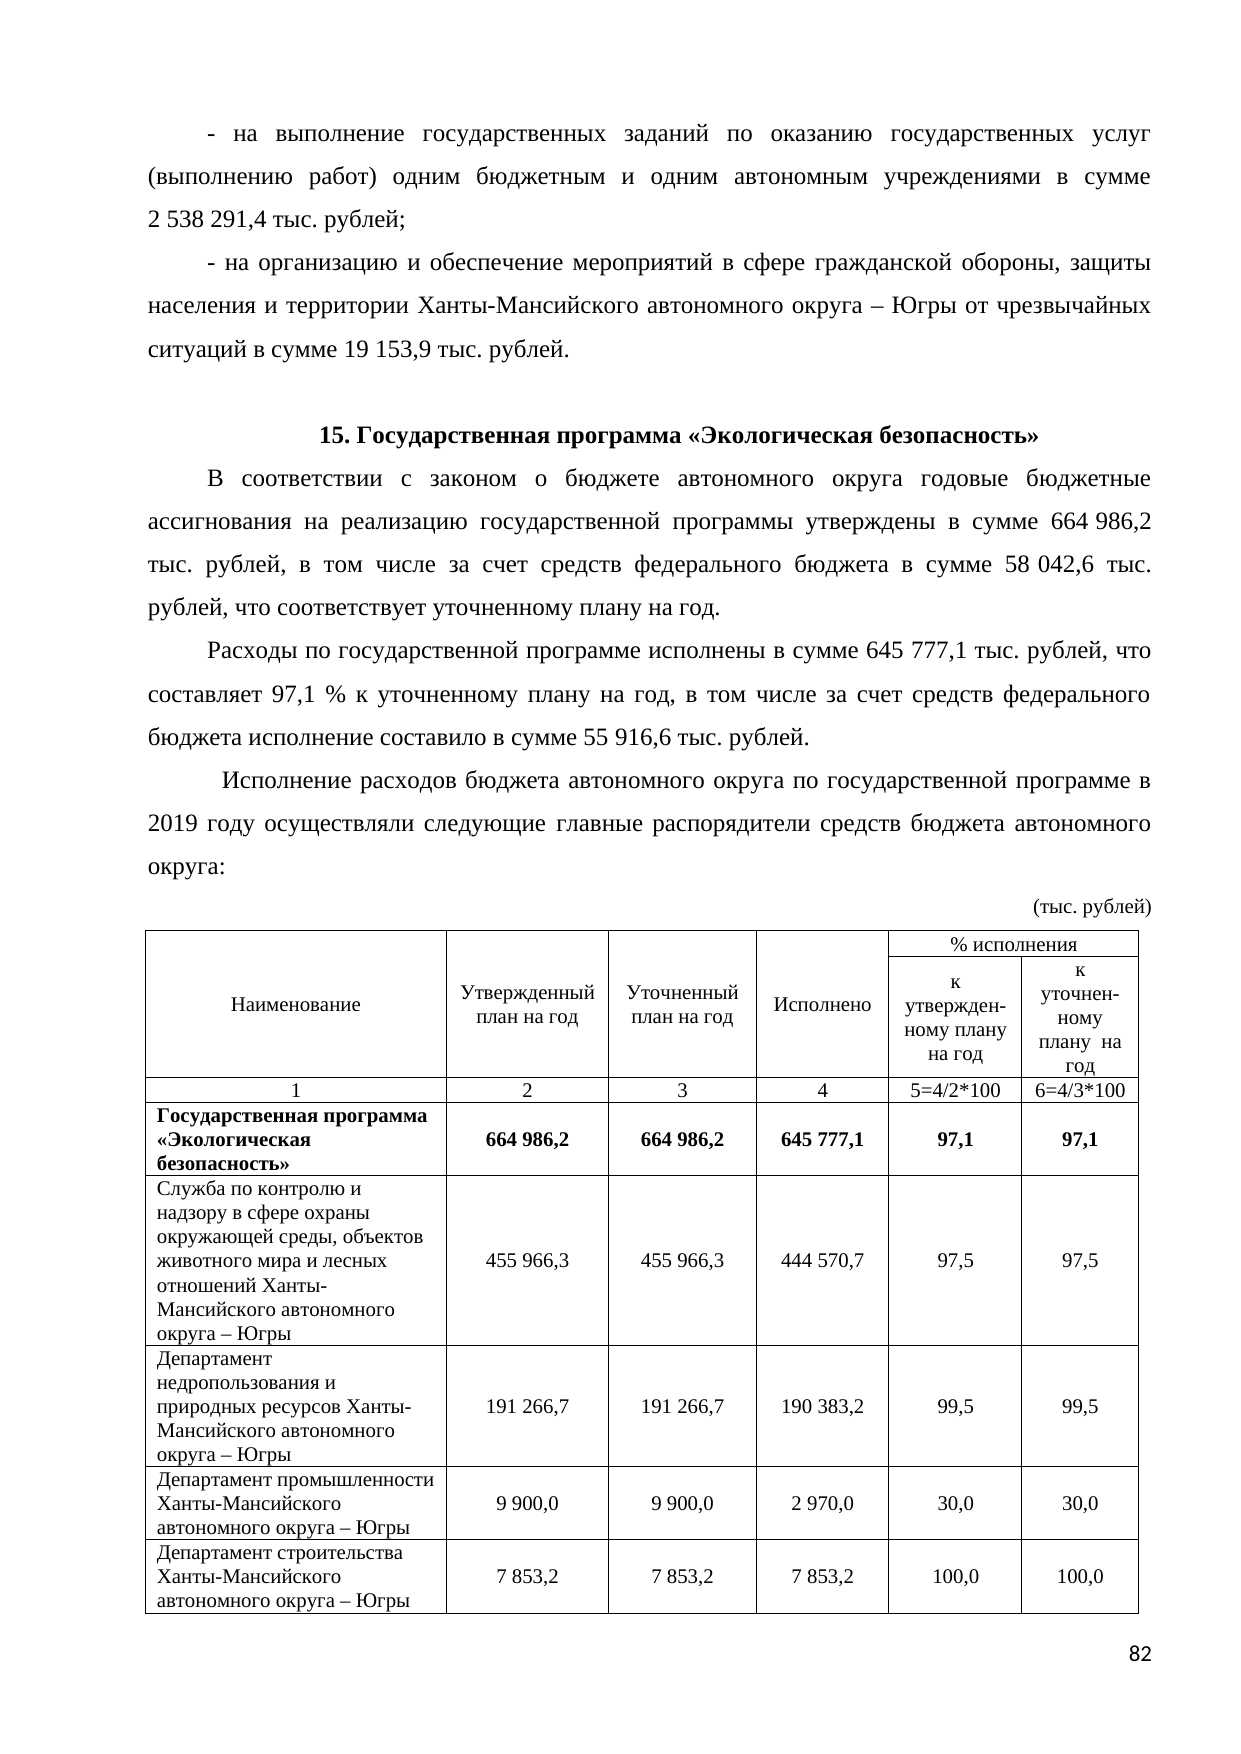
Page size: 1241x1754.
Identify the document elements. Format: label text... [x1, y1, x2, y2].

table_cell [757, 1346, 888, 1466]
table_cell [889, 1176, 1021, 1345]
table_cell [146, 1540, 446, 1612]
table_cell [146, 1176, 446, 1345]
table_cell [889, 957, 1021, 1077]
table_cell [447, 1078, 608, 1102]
text 15. Государственная программа «Экологическая безопасность» [148, 420, 1152, 449]
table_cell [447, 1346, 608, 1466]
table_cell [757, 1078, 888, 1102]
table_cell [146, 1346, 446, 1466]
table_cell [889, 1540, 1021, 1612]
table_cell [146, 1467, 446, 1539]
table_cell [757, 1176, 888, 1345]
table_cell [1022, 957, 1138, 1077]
text (тыс. рублей) [148, 894, 1152, 918]
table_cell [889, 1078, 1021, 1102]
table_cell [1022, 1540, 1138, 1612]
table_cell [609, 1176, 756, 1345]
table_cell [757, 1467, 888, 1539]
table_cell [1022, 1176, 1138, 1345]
text Расходы по государственной программе исполнены в сумме 645 777,1 тыс. рублей, что составляет 97,1 % к уточненному плану на год, в том числе за счет средств федерального бюджета исполнение составило в сумме 55 916,6 тыс. рублей. [148, 636, 1152, 751]
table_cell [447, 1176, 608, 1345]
text В соответствии с законом о бюджете автономного округа годовые бюджетные ассигнования на реализацию государственной программы утверждены в сумме 664 986,2 тыс. рублей, в том числе за счет средств федерального бюджета в сумме 58 042,6 тыс. рублей, что соответствует уточненному плану на год. [148, 463, 1152, 621]
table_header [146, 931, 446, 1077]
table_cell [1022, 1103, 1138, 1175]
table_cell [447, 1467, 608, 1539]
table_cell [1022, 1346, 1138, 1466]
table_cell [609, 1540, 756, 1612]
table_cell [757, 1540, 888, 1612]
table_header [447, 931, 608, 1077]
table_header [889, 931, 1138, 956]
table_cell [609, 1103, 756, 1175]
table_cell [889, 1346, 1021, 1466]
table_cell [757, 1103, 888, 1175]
text - на организацию и обеспечение мероприятий в сфере гражданской обороны, защиты населения и территории Ханты-Мансийского автономного округа – Югры от чрезвычайных ситуаций в сумме 19 153,9 тыс. рублей. [148, 247, 1152, 362]
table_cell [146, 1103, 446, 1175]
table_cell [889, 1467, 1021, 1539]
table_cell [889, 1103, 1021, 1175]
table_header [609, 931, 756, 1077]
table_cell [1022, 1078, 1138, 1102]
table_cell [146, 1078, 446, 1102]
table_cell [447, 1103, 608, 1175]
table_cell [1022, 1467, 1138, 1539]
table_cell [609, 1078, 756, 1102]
text Исполнение расходов бюджета автономного округа по государственной программе в 2019 году осуществляли следующие главные распорядители средств бюджета автономного округа: [148, 765, 1152, 880]
text - на выполнение государственных заданий по оказанию государственных услуг (выполнению работ) одним бюджетным и одним автономным учреждениями в сумме 2 538 291,4 тыс. рублей; [148, 118, 1152, 233]
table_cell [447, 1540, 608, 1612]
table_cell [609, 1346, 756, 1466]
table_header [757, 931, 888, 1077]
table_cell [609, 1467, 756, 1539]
